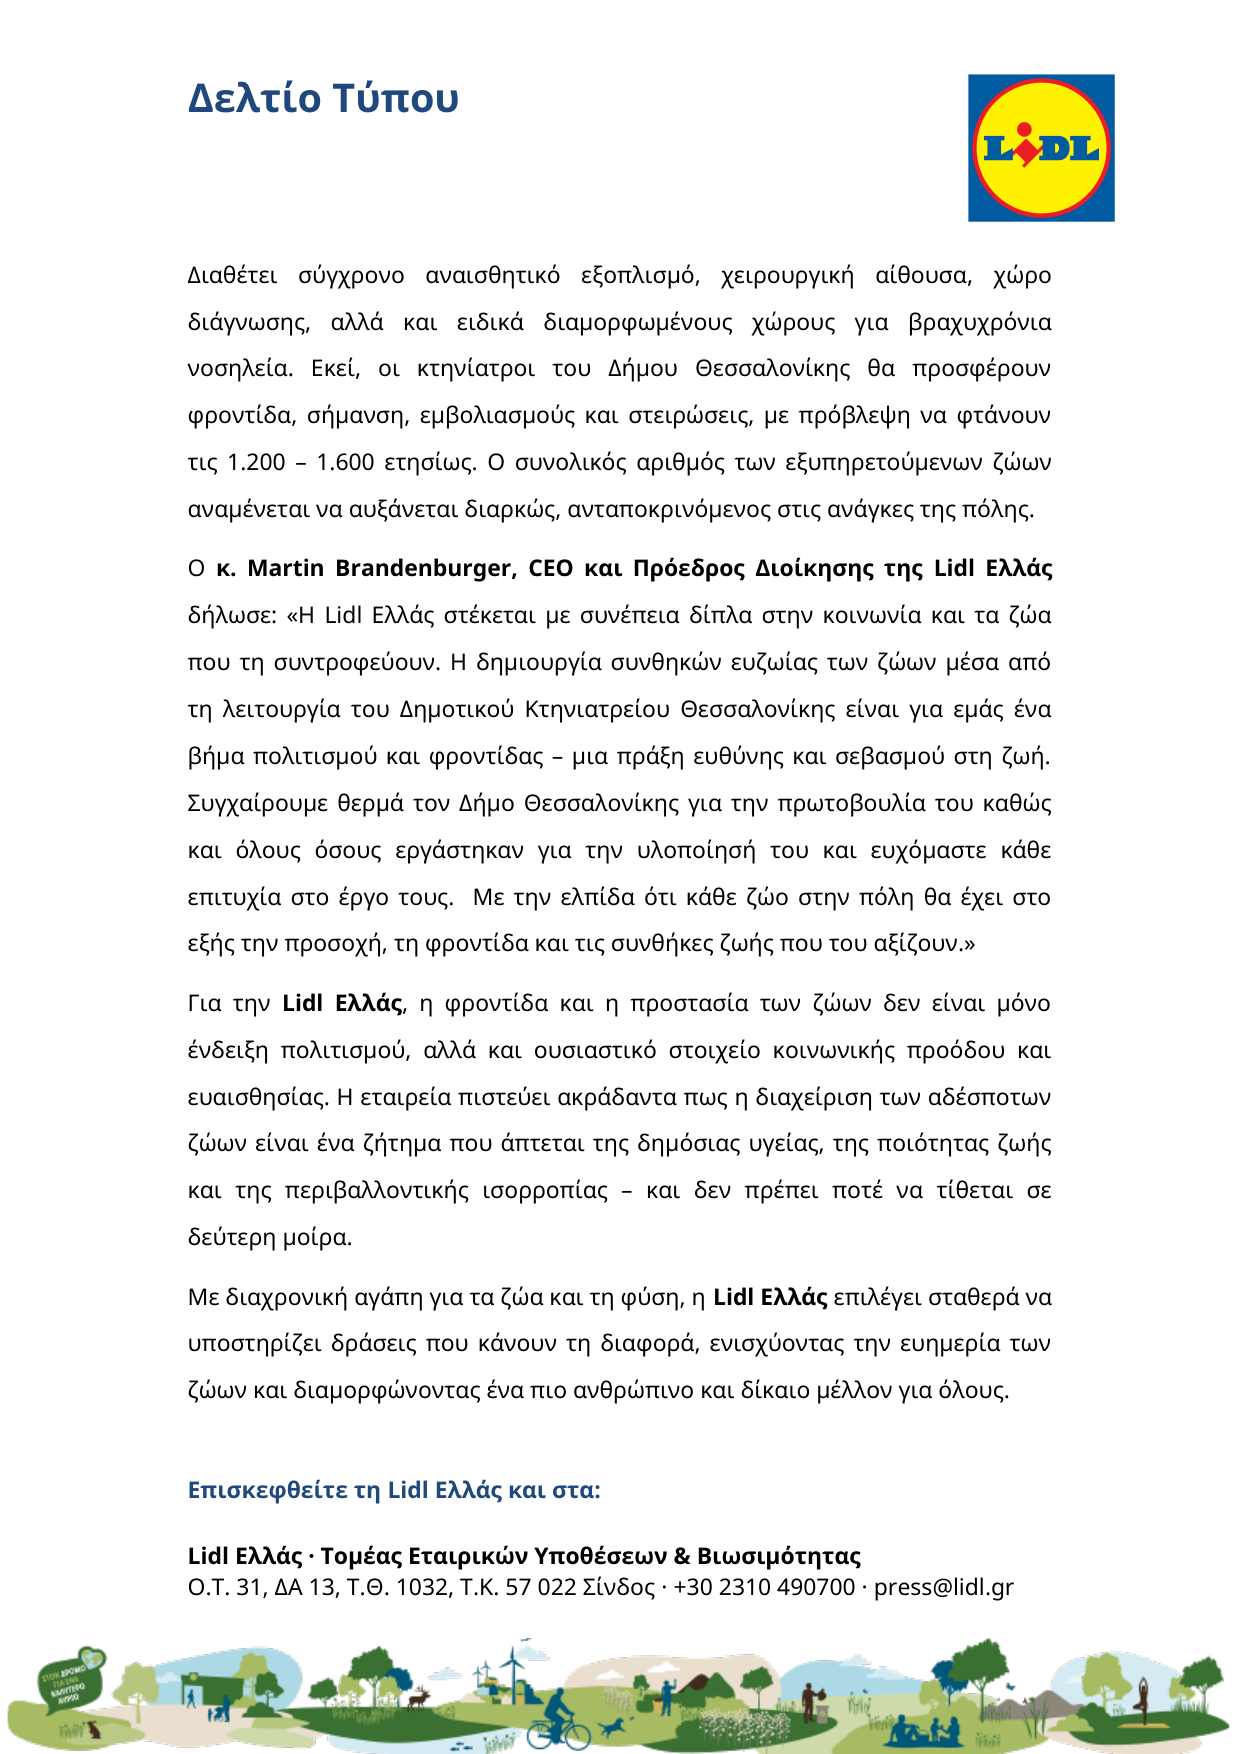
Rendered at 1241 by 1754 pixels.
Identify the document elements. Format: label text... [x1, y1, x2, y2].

text Ο κ. Martin Brandenburger, CEO και Πρόεδρος Διοίκησης της Lidl Ελλάς δήλωσε: «Η Lidl Ελλάς στέκεται με συνέπεια δίπλα στην κοινωνία και τα ζώα που τη συντροφεύουν. Η δημιουργία συνθηκών ευζωίας των ζώων μέσα από τη λειτουργία του Δημοτικού Κτηνιατρείου Θεσσαλονίκης είναι για εμάς ένα βήμα πολιτισμού και φροντίδας – μια πράξη ευθύνης και σεβασμού στη ζωή. Συγχαίρουμε θερμά τον Δήμο Θεσσαλονίκης για την πρωτοβουλία του καθώς και όλους όσους εργάστηκαν για την υλοποίησή του και ευχόμαστε κάθε επιτυχία στο έργο τους. Με την ελπίδα ότι κάθε ζώο στην πόλη θα έχει στο εξής την προσοχή, τη φροντίδα και τις συνθήκες ζωής που του αξίζουν.» [187, 552, 1053, 958]
text Με διαχρονική αγάπη για τα ζώα και τη φύση, η Lidl Ελλάς επιλέγει σταθερά να υποστηρίζει δράσεις που κάνουν τη διαφορά, ενισχύοντας την ευημερία των ζώων και διαμορφώνοντας ένα πιο ανθρώπινο και δίκαιο μέλλον για όλους. [187, 1280, 1053, 1405]
text Επισκεφθείτε τη Lidl Ελλάς και στα: [187, 1474, 1053, 1505]
picture [6, 1638, 1233, 1754]
picture [967, 73, 1116, 223]
text Για την Lidl Ελλάς, η φροντίδα και η προστασία των ζώων δεν είναι μόνο ένδειξη πολιτισμού, αλλά και ουσιαστικό στοιχείο κοινωνικής προόδου και ευαισθησίας. Η εταιρεία πιστεύει ακράδαντα πως η διαχείριση των αδέσποτων ζώων είναι ένα ζήτημα που άπτεται της δημόσιας υγείας, της ποιότητας ζωής και της περιβαλλοντικής ισορροπίας – και δεν πρέπει ποτέ να τίθεται σε δεύτερη μοίρα. [187, 987, 1053, 1252]
